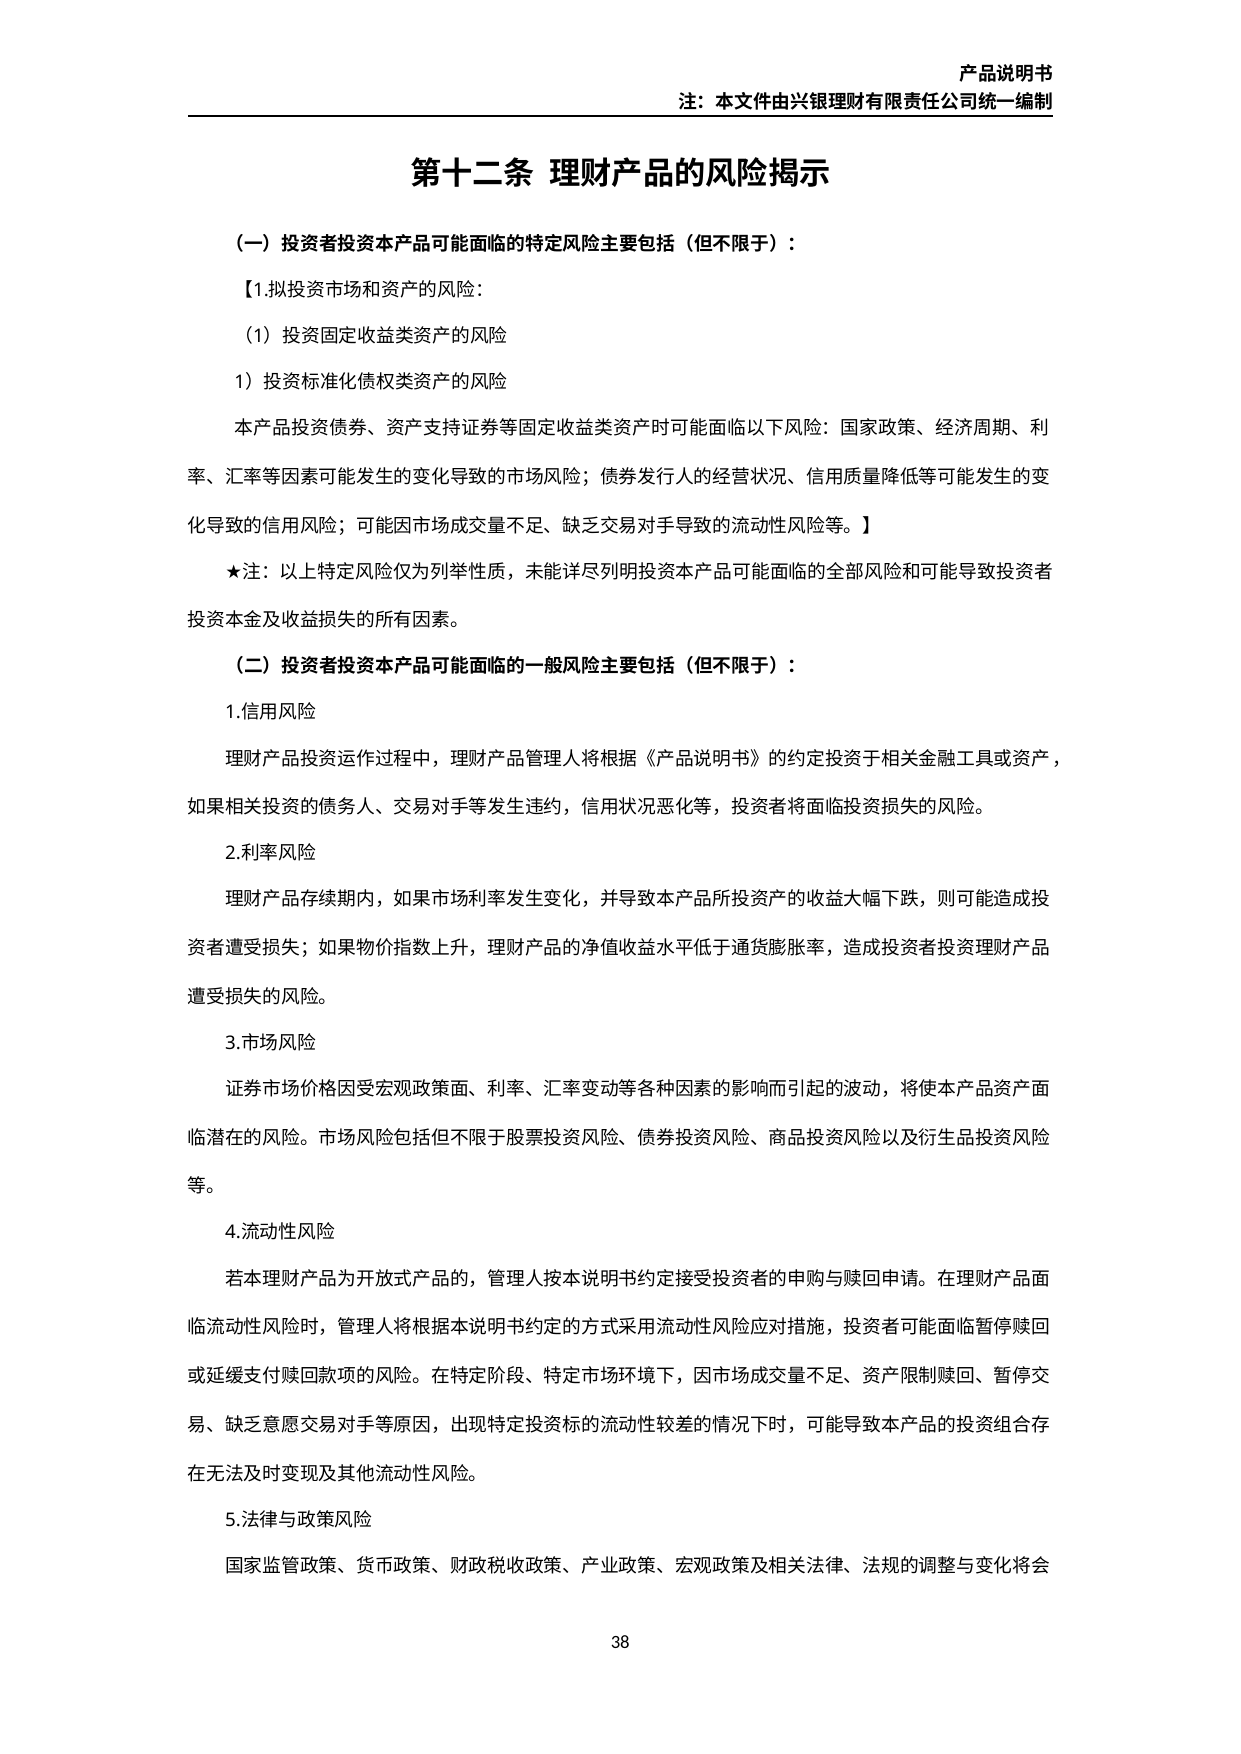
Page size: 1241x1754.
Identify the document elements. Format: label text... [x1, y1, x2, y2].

text 证券市场价格因受宏观政策面、利率、汇率变动等各种因素的影响而引起的波动，将使本产品资产面临潜在的风险。市场风险包括但不限于股票投资风险、债券投资风险、商品投资风险以及衍生品投资风险等。 [187, 1071, 1053, 1201]
text 1）投资标准化债权类资产的风险 [187, 364, 1053, 397]
text （二）投资者投资本产品可能面临的一般风险主要包括（但不限于）： [187, 648, 1053, 681]
text 3.市场风险 [187, 1025, 1053, 1057]
text 理财产品存续期内，如果市场利率发生变化，并导致本产品所投资产的收益大幅下跌，则可能造成投资者遭受损失；如果物价指数上升，理财产品的净值收益水平低于通货膨胀率，造成投资者投资理财产品遭受损失的风险。 [187, 881, 1053, 1011]
text 2.利率风险 [187, 835, 1053, 868]
text （1）投资固定收益类资产的风险 [187, 318, 1053, 351]
text 【1.拟投资市场和资产的风险： [187, 272, 1053, 304]
text 本产品投资债券、资产支持证券等固定收益类资产时可能面临以下风险：国家政策、经济周期、利率、汇率等因素可能发生的变化导致的市场风险；债券发行人的经营状况、信用质量降低等可能发生的变化导致的信用风险；可能因市场成交量不足、缺乏交易对手导致的流动性风险等。】 [187, 410, 1053, 540]
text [187, 1548, 1053, 1580]
text 若本理财产品为开放式产品的，管理人按本说明书约定接受投资者的申购与赎回申请。在理财产品面临流动性风险时，管理人将根据本说明书约定的方式采用流动性风险应对措施，投资者可能面临暂停赎回或延缓支付赎回款项的风险。在特定阶段、特定市场环境下，因市场成交量不足、资产限制赎回、暂停交易、缺乏意愿交易对手等原因，出现特定投资标的流动性较差的情况下时，可能导致本产品的投资组合存在无法及时变现及其他流动性风险。 [187, 1261, 1053, 1488]
text 理财产品投资运作过程中，理财产品管理人将根据《产品说明书》的约定投资于相关金融工具或资产，如果相关投资的债务人、交易对手等发生违约，信用状况恶化等，投资者将面临投资损失的风险。 [187, 741, 1053, 822]
text 1.信用风险 [187, 694, 1053, 727]
text 4.流动性风险 [187, 1214, 1053, 1247]
list ★注：以上特定风险仅为列举性质，未能详尽列明投资本产品可能面临的全部风险和可能导致投资者投资本金及收益损失的所有因素。 [187, 554, 1053, 635]
text 5.法律与政策风险 [187, 1502, 1053, 1534]
subtitle 第十二条 理财产品的风险揭示 [187, 138, 1053, 203]
text （一）投资者投资本产品可能面临的特定风险主要包括（但不限于）： [187, 226, 1053, 258]
